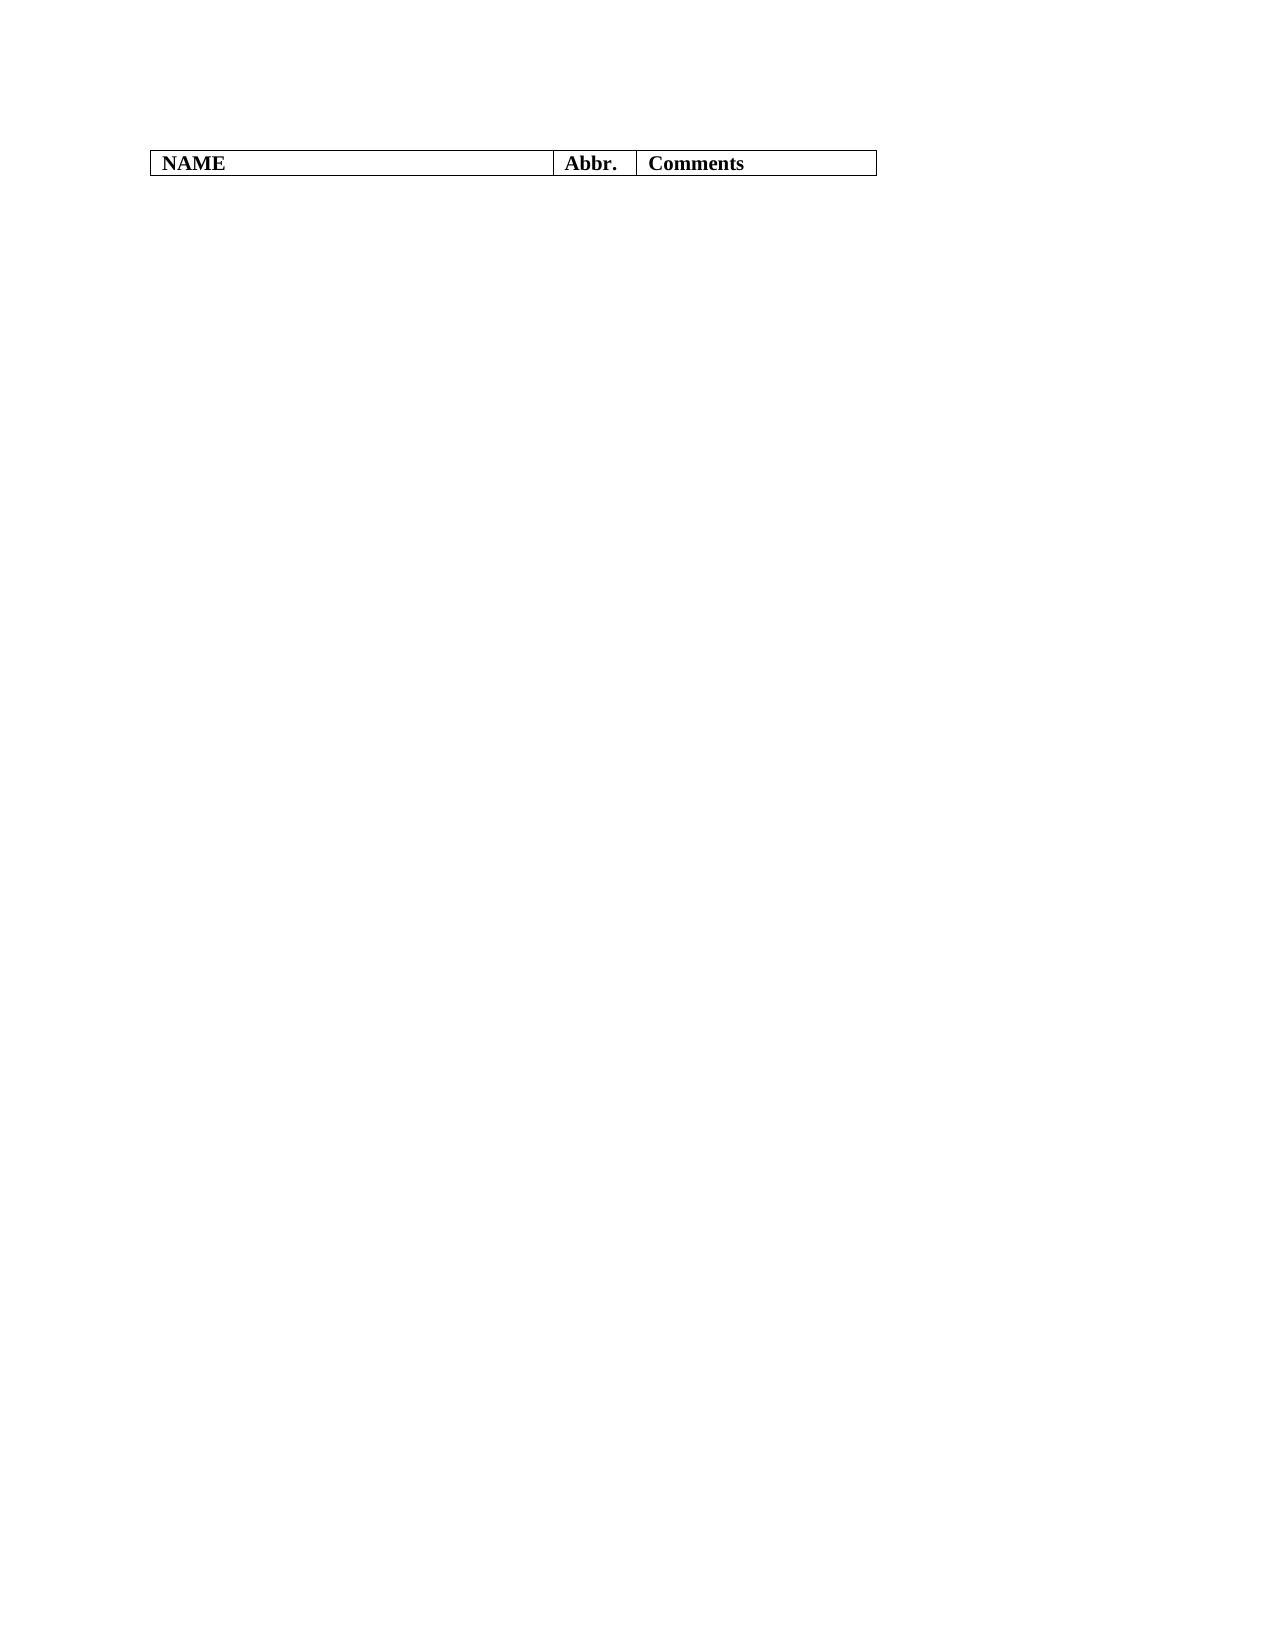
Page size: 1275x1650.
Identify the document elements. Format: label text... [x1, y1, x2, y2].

table_header NAME [151, 151, 553, 175]
table_header Abbr. [554, 151, 636, 175]
table_header Comments [637, 151, 876, 175]
